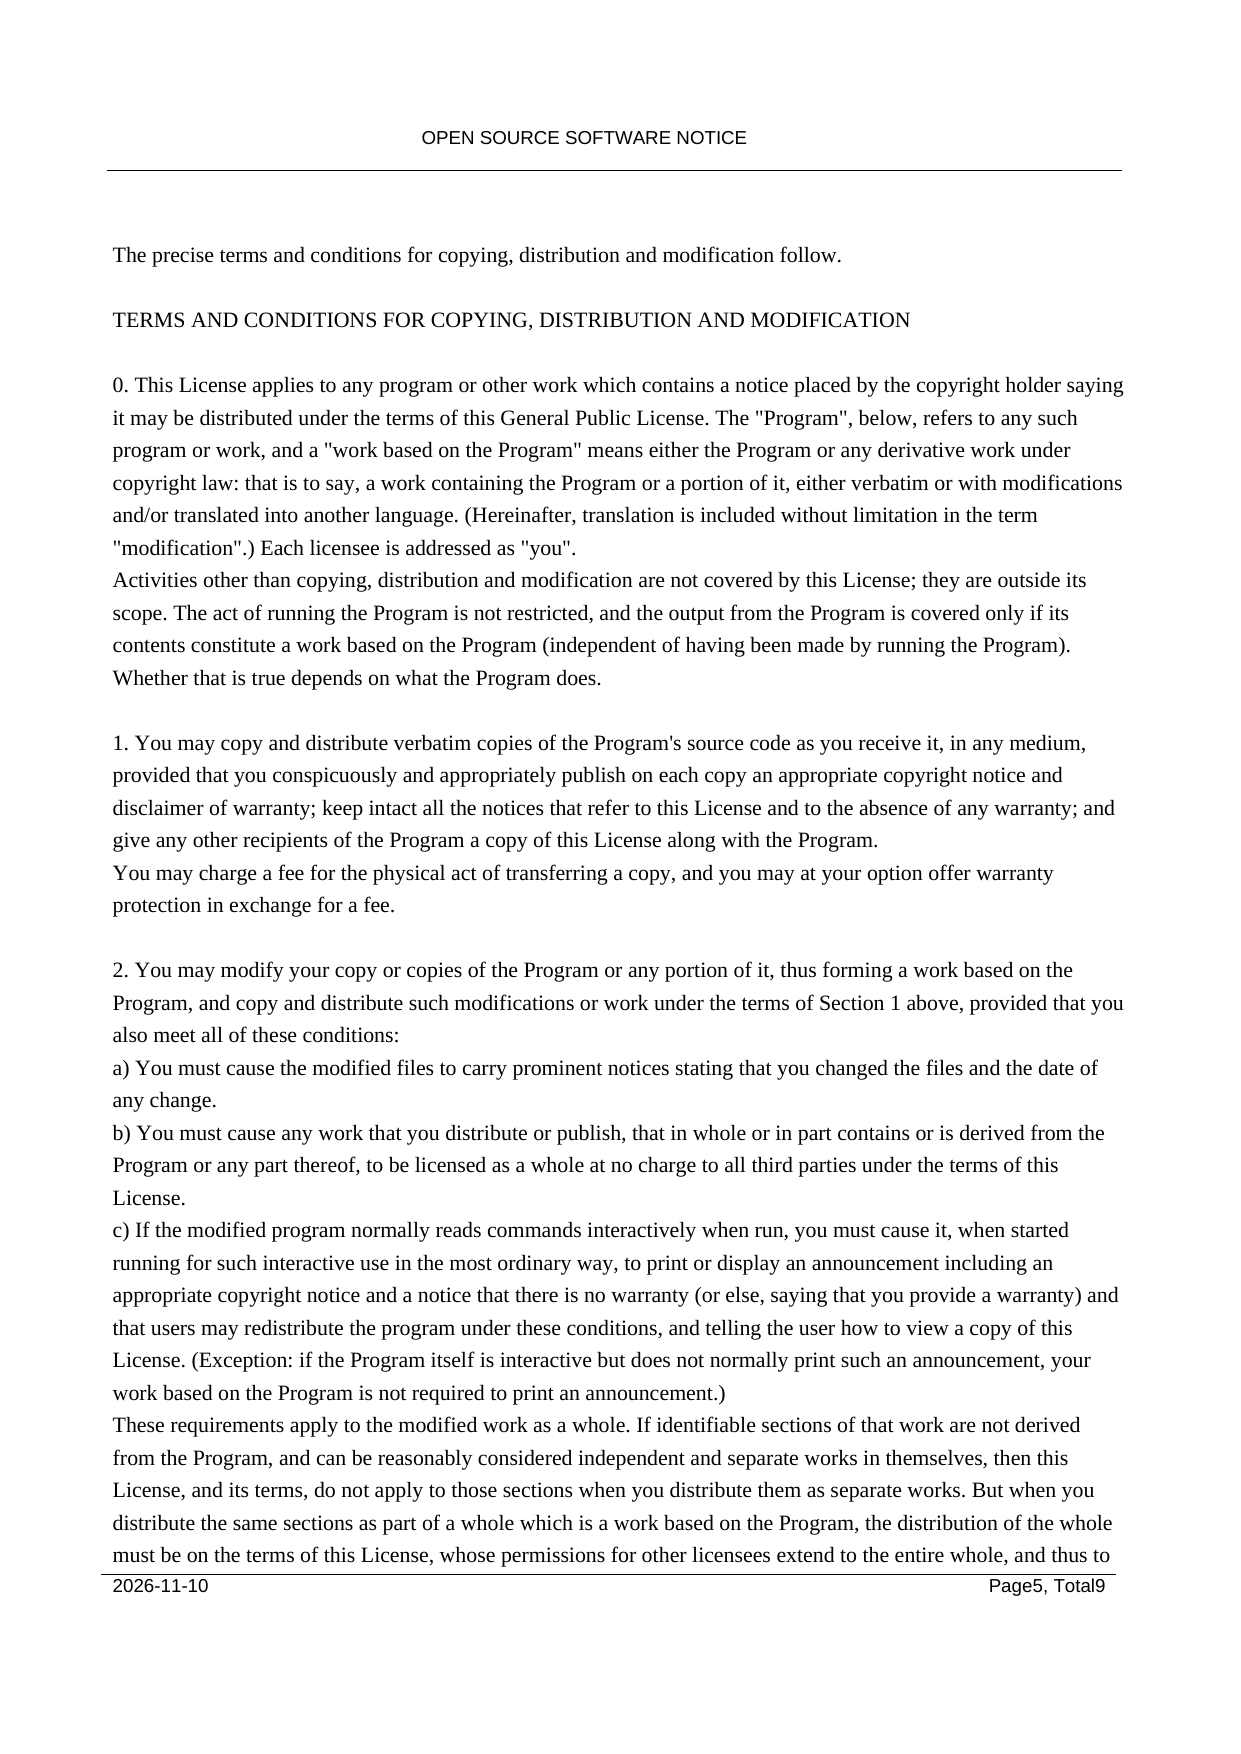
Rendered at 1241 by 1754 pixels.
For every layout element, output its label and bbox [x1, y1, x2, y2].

text [112, 206, 1128, 1571]
